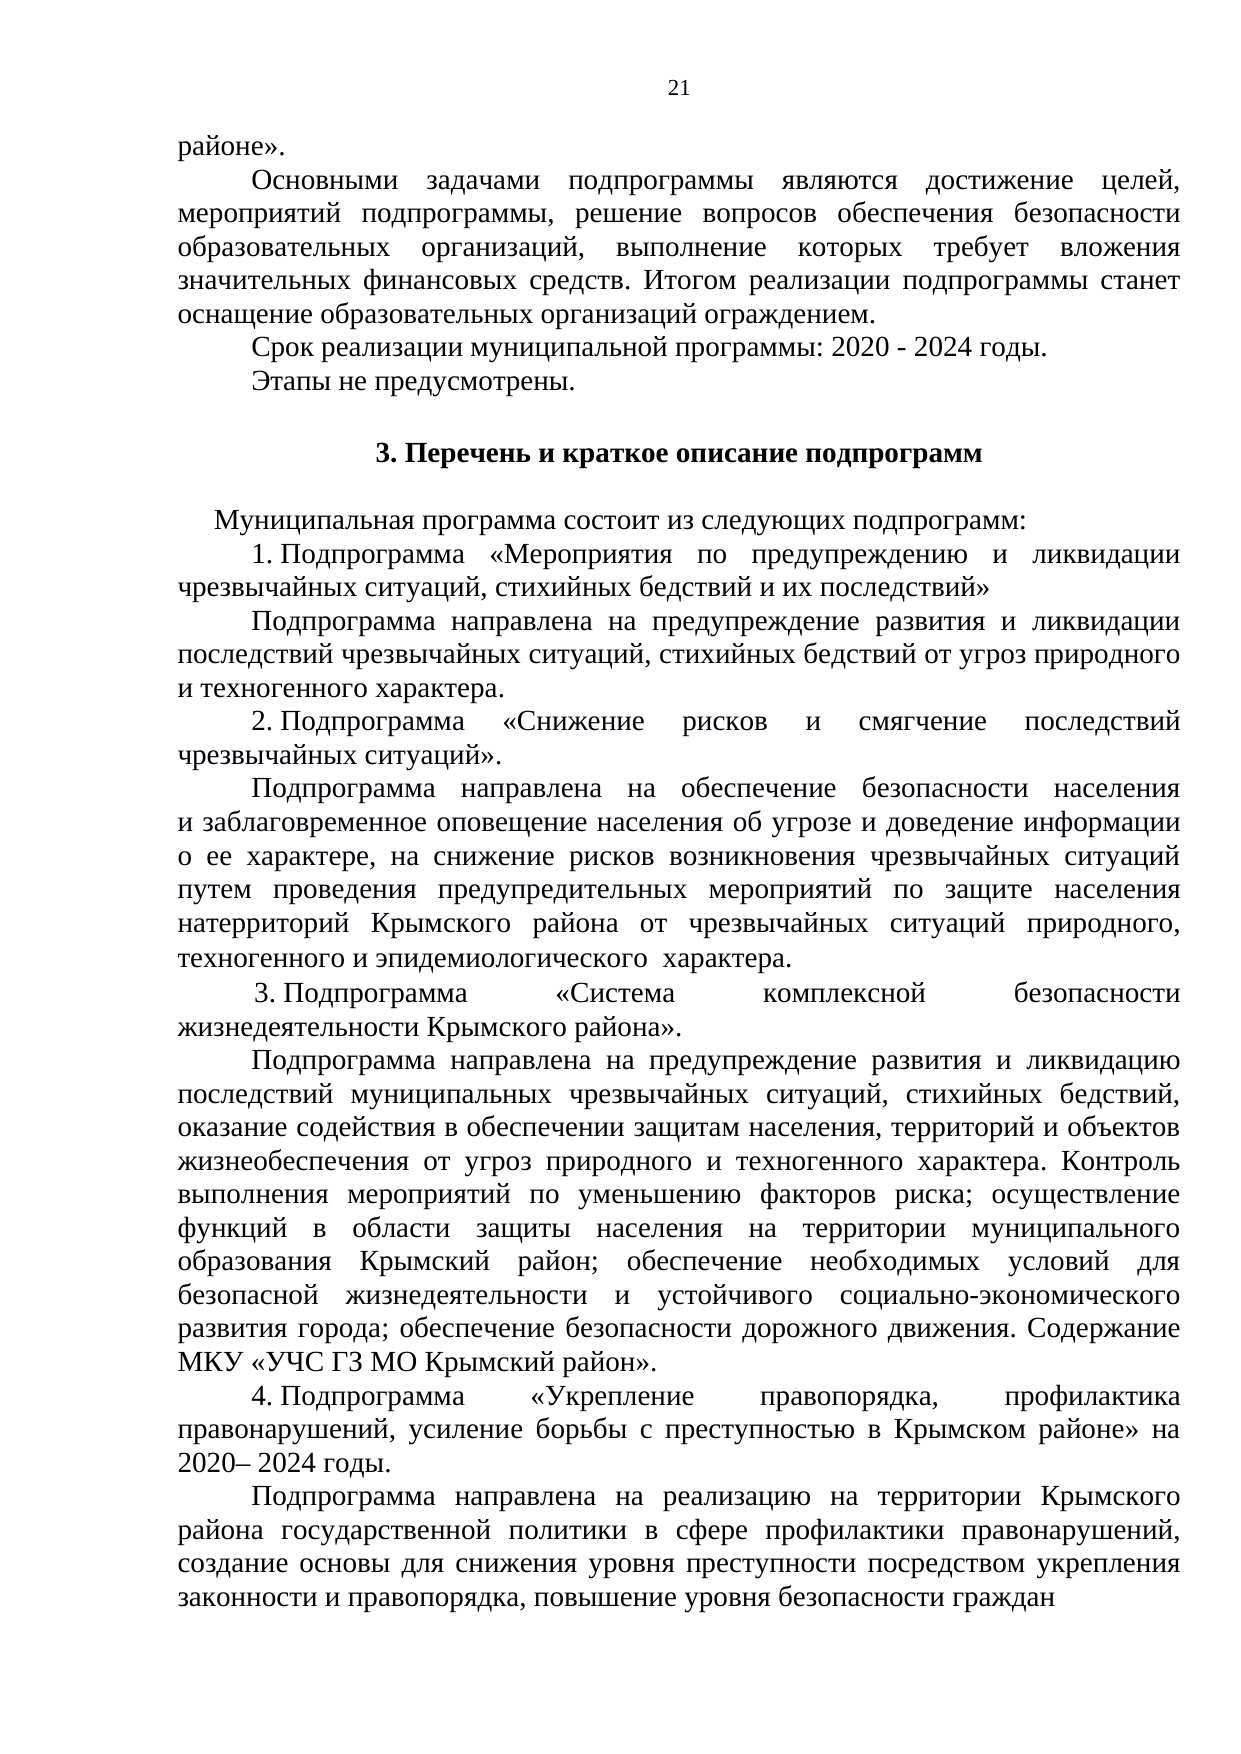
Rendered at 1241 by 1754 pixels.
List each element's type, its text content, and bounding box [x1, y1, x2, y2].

text Этапы не предусмотрены. [177, 363, 1181, 397]
text Подпрограмма направлена на реализацию на территории Крымского района государственной политики в сфере профилактики правонарушений, создание основы для снижения уровня преступности посредством укрепления законности и правопорядка, повышение уровня безопасности граждан [177, 1478, 1181, 1612]
text Муниципальная программа состоит из следующих подпрограмм: [177, 502, 1181, 536]
text Подпрограмма направлена на предупреждение развития и ликвидацию последствий муниципальных чрезвычайных ситуаций, стихийных бедствий, оказание содействия в обеспечении защитам населения, территорий и объектов жизнеобеспечения от угроз природного и техногенного характера. Контроль выполнения мероприятий по уменьшению факторов риска; осуществление функций в области защиты населения на территории муниципального образования Крымский район; обеспечение необходимых условий для безопасной жизнедеятельности и устойчивого социально-экономического развития города; обеспечение безопасности дорожного движения. Содержание МКУ «УЧС ГЗ МО Крымский район». [177, 1042, 1181, 1378]
text Подпрограмма направлена на обеспечение безопасности населения и заблаговременное оповещение населения об угрозе и доведение информации о ее характере, на снижение рисков возникновения чрезвычайных ситуаций путем проведения предупредительных мероприятий по защите населения натерриторий Крымского района от чрезвычайных ситуаций природного, техногенного и эпидемиологического характера. [177, 771, 1181, 975]
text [177, 128, 1181, 162]
text Срок реализации муниципальной программы: 2020 - 2024 годы. [177, 329, 1181, 363]
text 3. Подпрограмма «Система комплексной безопасности жизнедеятельности Крымского района». [177, 975, 1181, 1042]
text Подпрограмма направлена на предупреждение развития и ликвидации последствий чрезвычайных ситуаций, стихийных бедствий от угроз природного и техногенного характера. [177, 603, 1181, 703]
text 2. Подпрограмма «Снижение рисков и смягчение последствий чрезвычайных ситуаций». [177, 703, 1181, 771]
text Основными задачами подпрограммы являются достижение целей, мероприятий подпрограммы, решение вопросов обеспечения безопасности образовательных организаций, выполнение которых требует вложения значительных финансовых средств. Итогом реализации подпрограммы станет оснащение образовательных организаций ограждением. [177, 162, 1181, 329]
text 4. Подпрограмма «Укрепление правопорядка, профилактика правонарушений, усиление борьбы с преступностью в Крымском районе» на 2020– 2024 годы. [177, 1378, 1181, 1478]
text 3. Перечень и краткое описание подпрограмм [177, 435, 1181, 469]
text 1. Подпрограмма «Мероприятия по предупреждению и ликвидации чрезвычайных ситуаций, стихийных бедствий и их последствий» [177, 536, 1181, 603]
